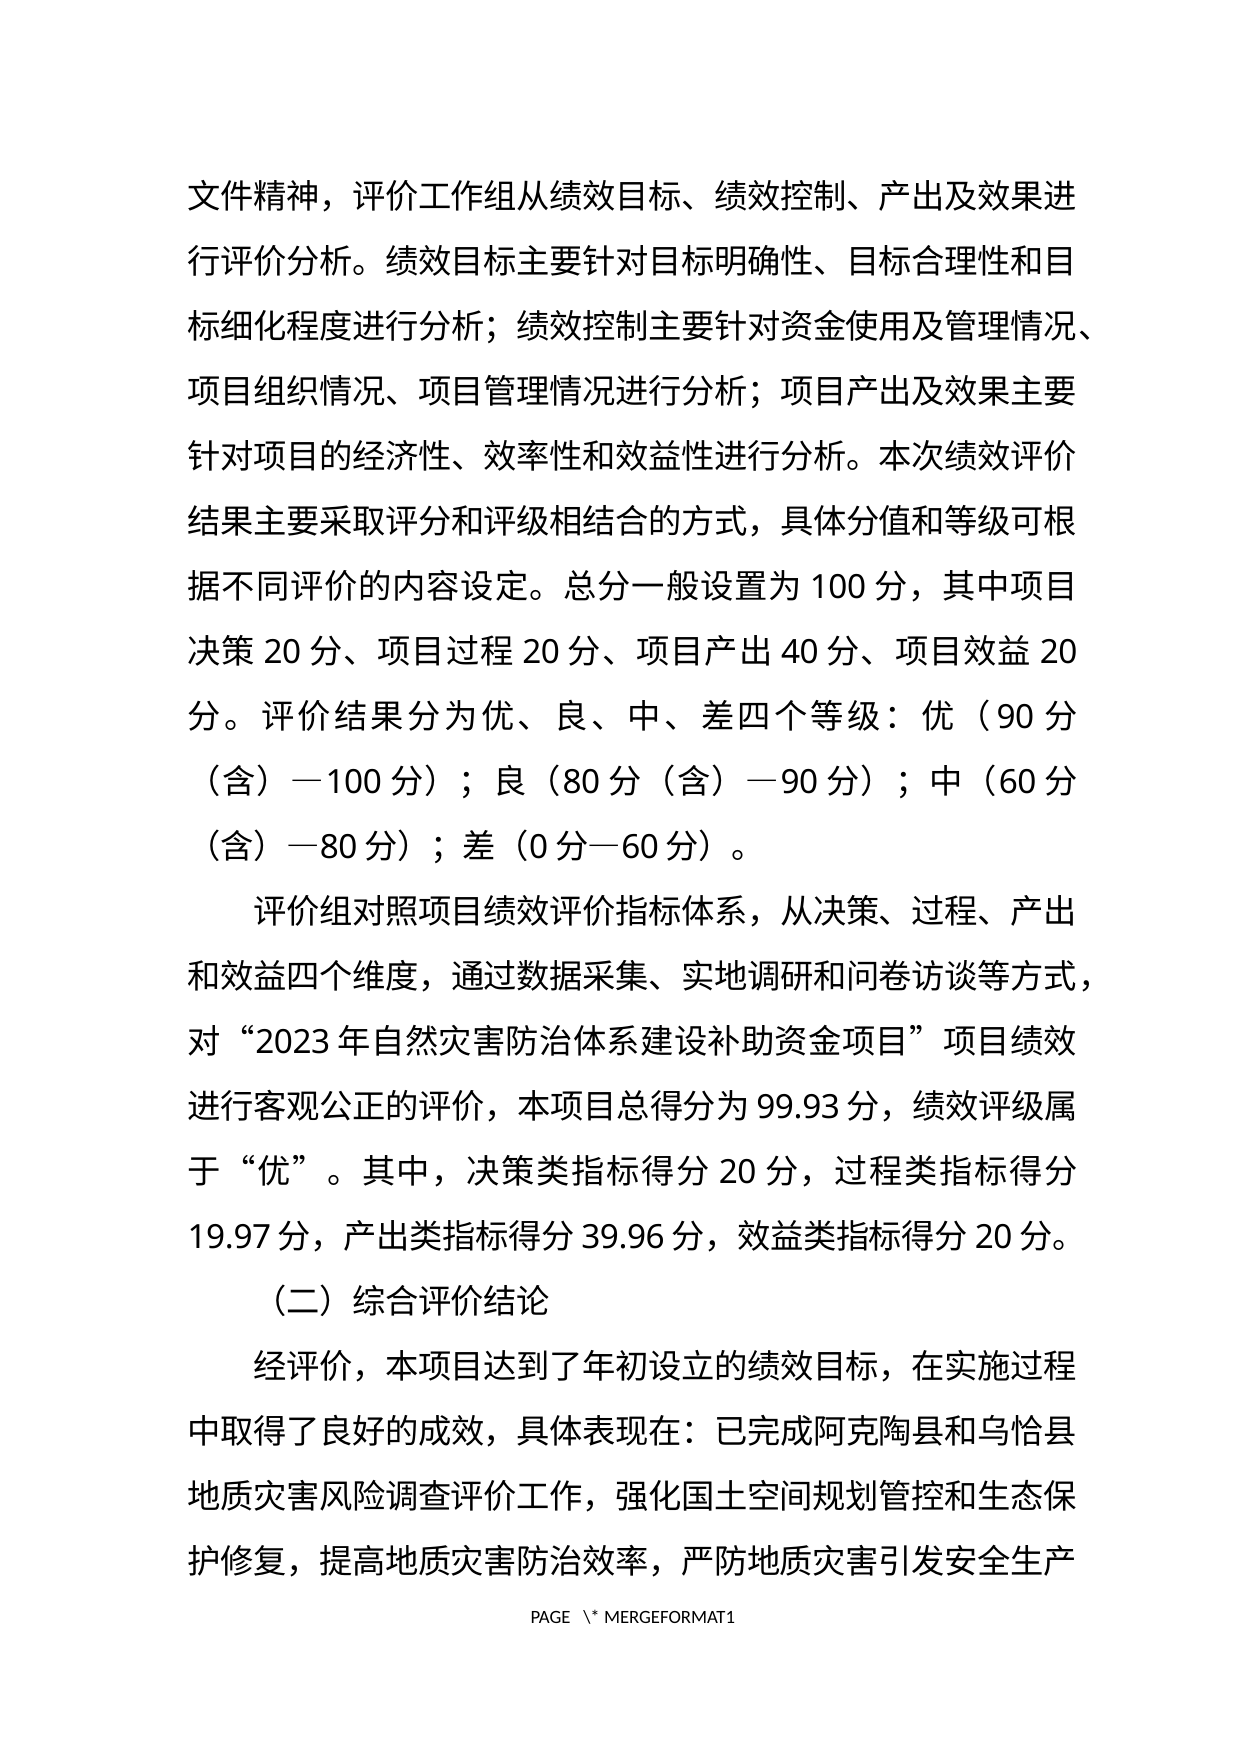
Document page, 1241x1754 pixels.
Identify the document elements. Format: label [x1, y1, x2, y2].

text [187, 162, 1078, 1592]
